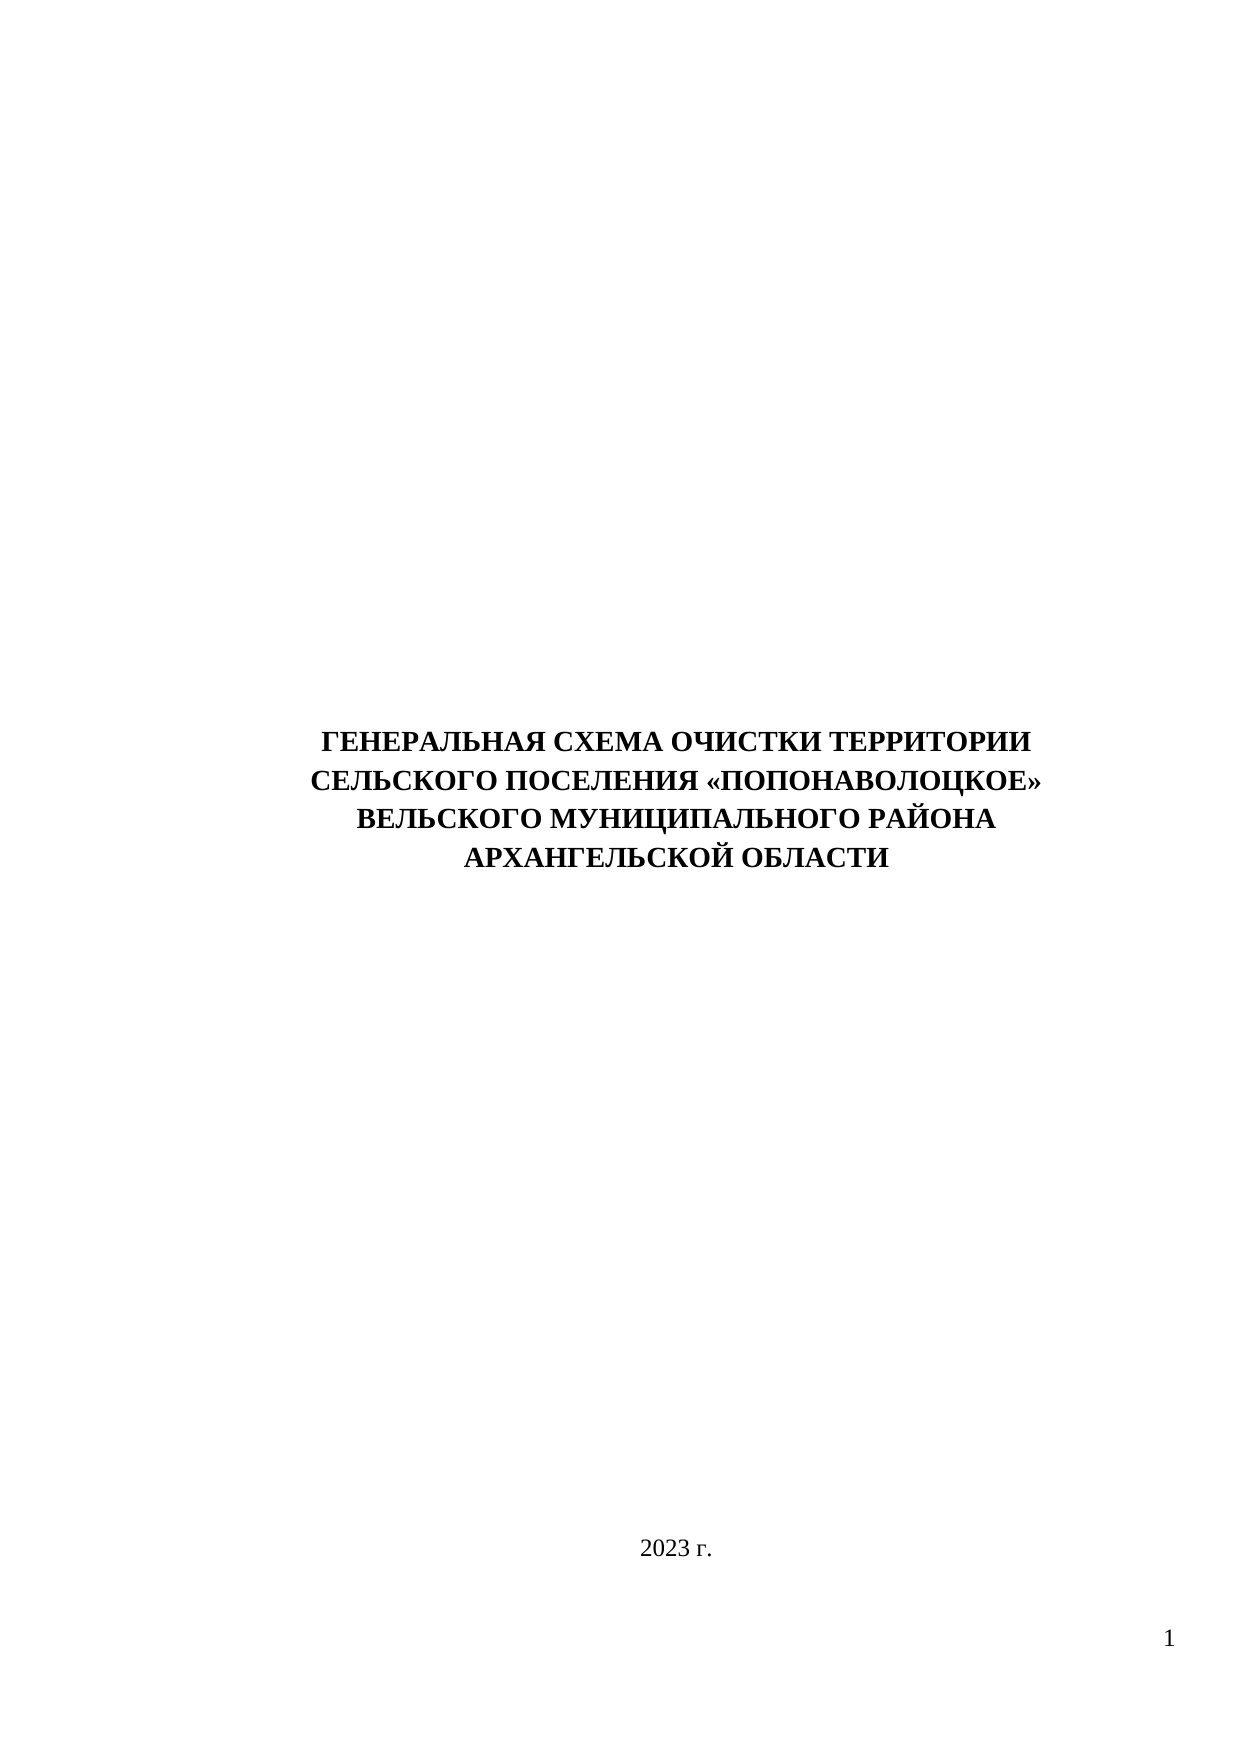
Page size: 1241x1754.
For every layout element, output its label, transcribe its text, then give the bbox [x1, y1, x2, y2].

text ВЕЛЬСКОГО МУНИЦИПАЛЬНОГО РАЙОНА [177, 801, 1175, 835]
text 2023 г. [177, 1533, 1175, 1562]
text АРХАНГЕЛЬСКОЙ ОБЛАСТИ [177, 840, 1175, 873]
text ГЕНЕРАЛЬНАЯ СХЕМА ОЧИСТКИ ТЕРРИТОРИИ [177, 724, 1175, 758]
text СЕЛЬСКОГО ПОСЕЛЕНИЯ «ПОПОНАВОЛОЦКОЕ» [177, 763, 1175, 796]
